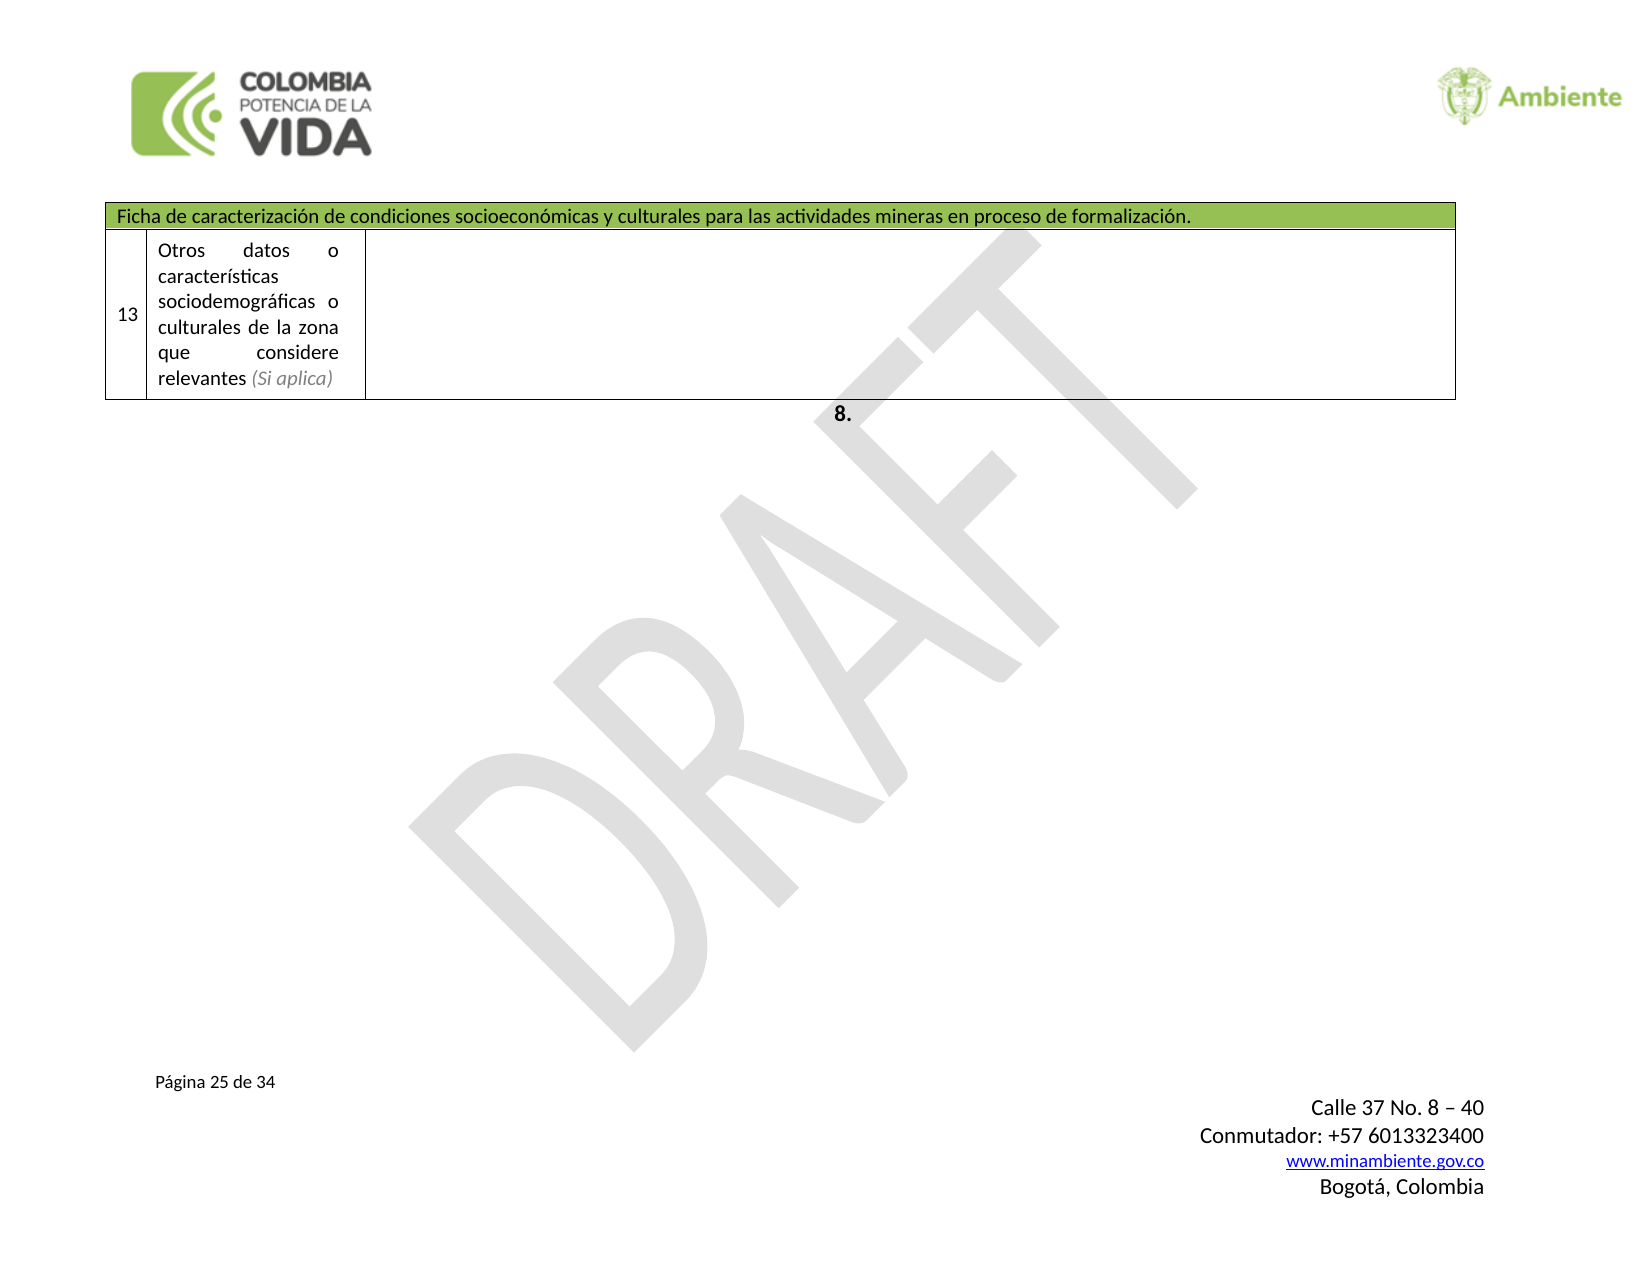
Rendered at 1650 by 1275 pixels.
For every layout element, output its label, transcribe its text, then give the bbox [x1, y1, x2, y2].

picture [1426, 22, 1650, 170]
table_cell Otros datos o características sociodemográficas o culturales de la zona que considere relevantes (Si aplica) [147, 230, 365, 398]
table_header Ficha de caracterización de condiciones socioeconómicas y culturales para las actividades mineras en proceso de formalización. [106, 203, 1455, 228]
table_cell [366, 230, 1455, 398]
table_cell 13 [106, 230, 146, 398]
